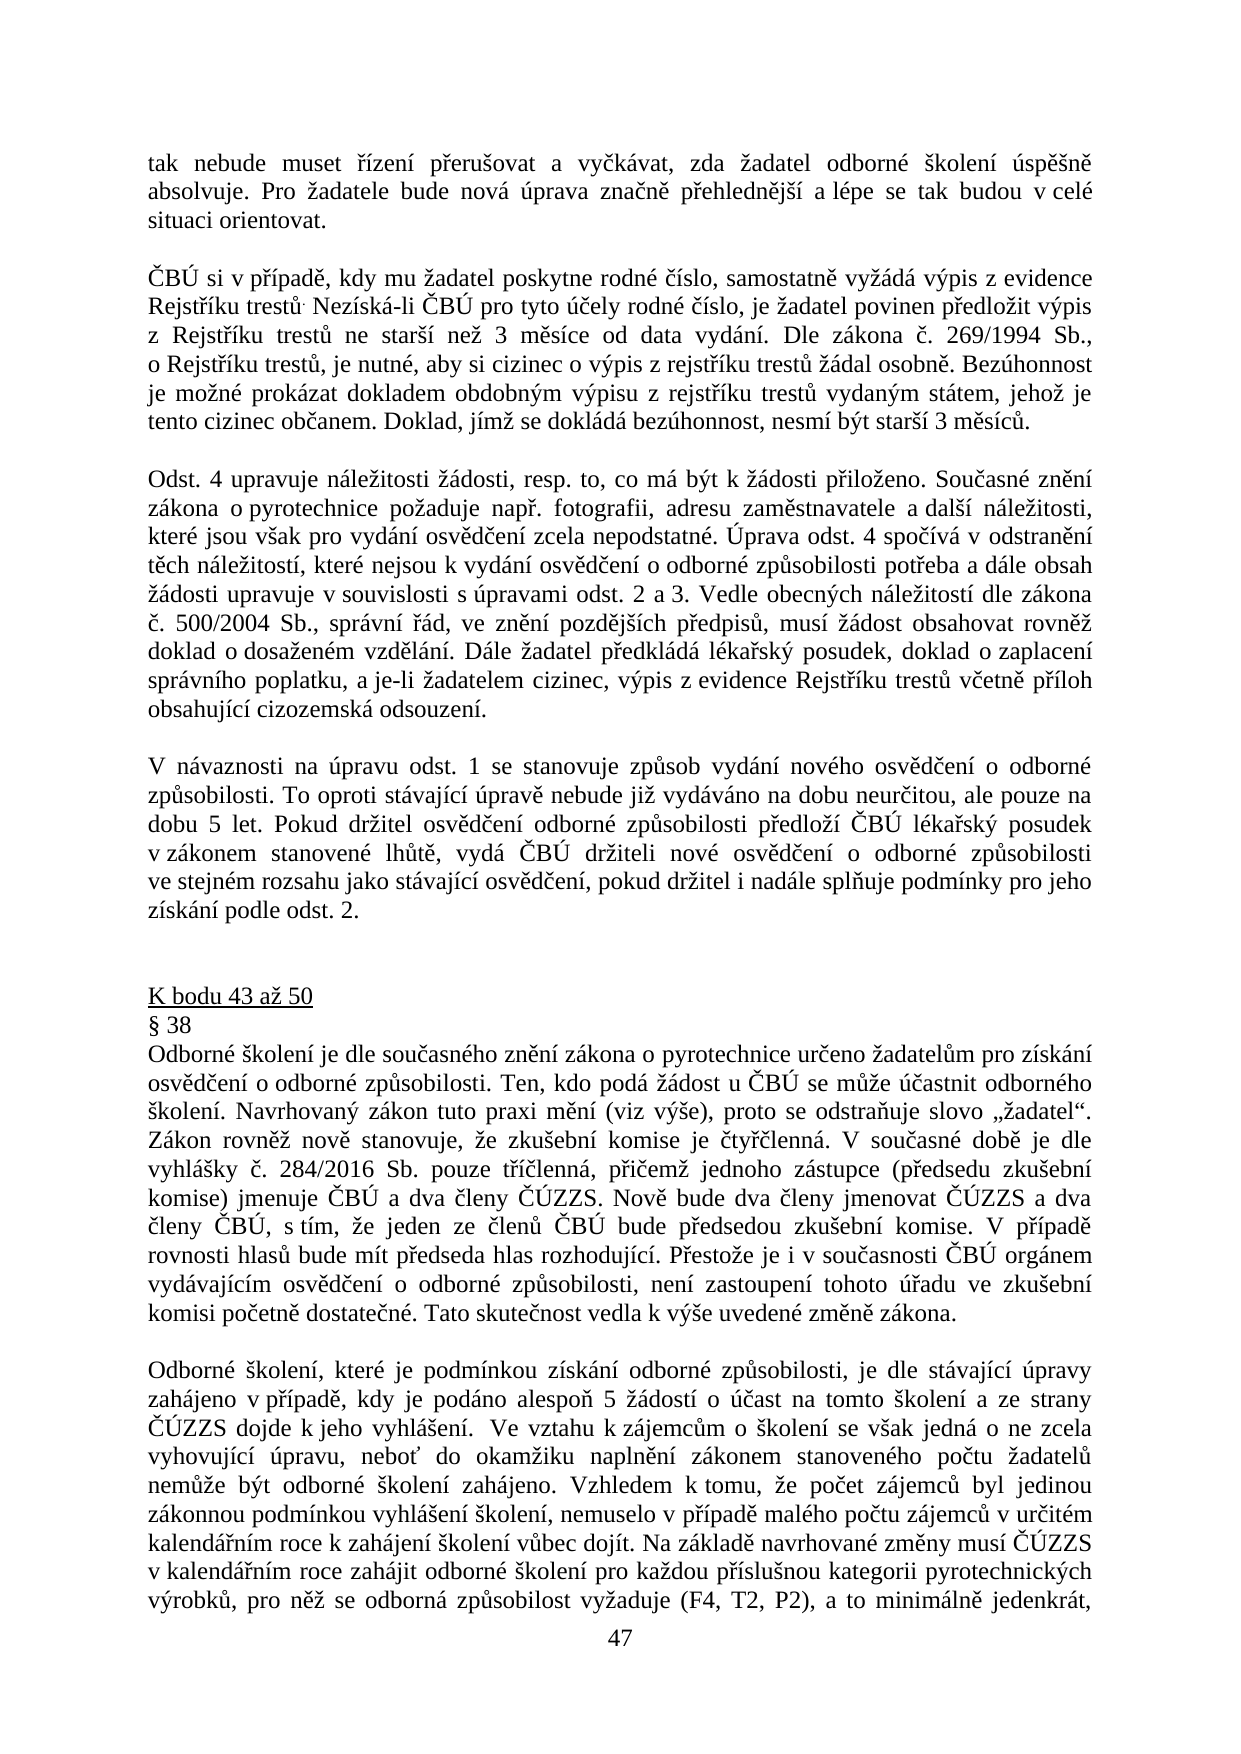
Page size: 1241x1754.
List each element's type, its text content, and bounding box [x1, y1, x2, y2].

text ČBÚ si v případě, kdy mu žadatel poskytne rodné číslo, samostatně vyžádá výpis z evidence Rejstříku trestů. Nezíská-li ČBÚ pro tyto účely rodné číslo, je žadatel povinen předložit výpis z Rejstříku trestů ne starší než 3 měsíce od data vydání. Dle zákona č. 269/1994 Sb., o Rejstříku trestů, je nutné, aby si cizinec o výpis z rejstříku trestů žádal osobně. Bezúhonnost je možné prokázat dokladem obdobným výpisu z rejstříku trestů vydaným státem, jehož je tento cizinec občanem. Doklad, jímž se dokládá bezúhonnost, nesmí být starší 3 měsíců. [148, 263, 1093, 435]
text § 38 [148, 1010, 1093, 1039]
text Odst. 4 upravuje náležitosti žádosti, resp. to, co má být k žádosti přiloženo. Současné znění zákona o pyrotechnice požaduje např. fotografii, adresu zaměstnavatele a další náležitosti, které jsou však pro vydání osvědčení zcela nepodstatné. Úprava odst. 4 spočívá v odstranění těch náležitostí, které nejsou k vydání osvědčení o odborné způsobilosti potřeba a dále obsah žádosti upravuje v souvislosti s úpravami odst. 2 a 3. Vedle obecných náležitostí dle zákona č. 500/2004 Sb., správní řád, ve znění pozdějších předpisů, musí žádost obsahovat rovněž doklad o dosaženém vzdělání. Dále žadatel předkládá lékařský posudek, doklad o zaplacení správního poplatku, a je-li žadatelem cizinec, výpis z evidence Rejstříku trestů včetně příloh obsahující cizozemská odsouzení. [148, 464, 1093, 723]
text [148, 1355, 1093, 1614]
text V návaznosti na úpravu odst. 1 se stanovuje způsob vydání nového osvědčení o odborné způsobilosti. To oproti stávající úpravě nebude již vydáváno na dobu neurčitou, ale pouze na dobu 5 let. Pokud držitel osvědčení odborné způsobilosti předloží ČBÚ lékařský posudek v zákonem stanovené lhůtě, vydá ČBÚ držiteli nové osvědčení o odborné způsobilosti ve stejném rozsahu jako stávající osvědčení, pokud držitel i nadále splňuje podmínky pro jeho získání podle odst. 2. [148, 751, 1093, 924]
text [148, 148, 1093, 234]
text Odborné školení je dle současného znění zákona o pyrotechnice určeno žadatelům pro získání osvědčení o odborné způsobilosti. Ten, kdo podá žádost u ČBÚ se může účastnit odborného školení. Navrhovaný zákon tuto praxi mění (viz výše), proto se odstraňuje slovo „žadatel“. Zákon rovněž nově stanovuje, že zkušební komise je čtyřčlenná. V současné době je dle vyhlášky č. 284/2016 Sb. pouze tříčlenná, přičemž jednoho zástupce (předsedu zkušební komise) jmenuje ČBÚ a dva členy ČÚZZS. Nově bude dva členy jmenovat ČÚZZS a dva členy ČBÚ, s tím, že jeden ze členů ČBÚ bude předsedou zkušební komise. V případě rovnosti hlasů bude mít předseda hlas rozhodující. Přestože je i v současnosti ČBÚ orgánem vydávajícím osvědčení o odborné způsobilosti, není zastoupení tohoto úřadu ve zkušební komisi početně dostatečné. Tato skutečnost vedla k výše uvedené změně zákona. [148, 1039, 1093, 1326]
text K bodu 43 až 50 [148, 981, 1093, 1010]
